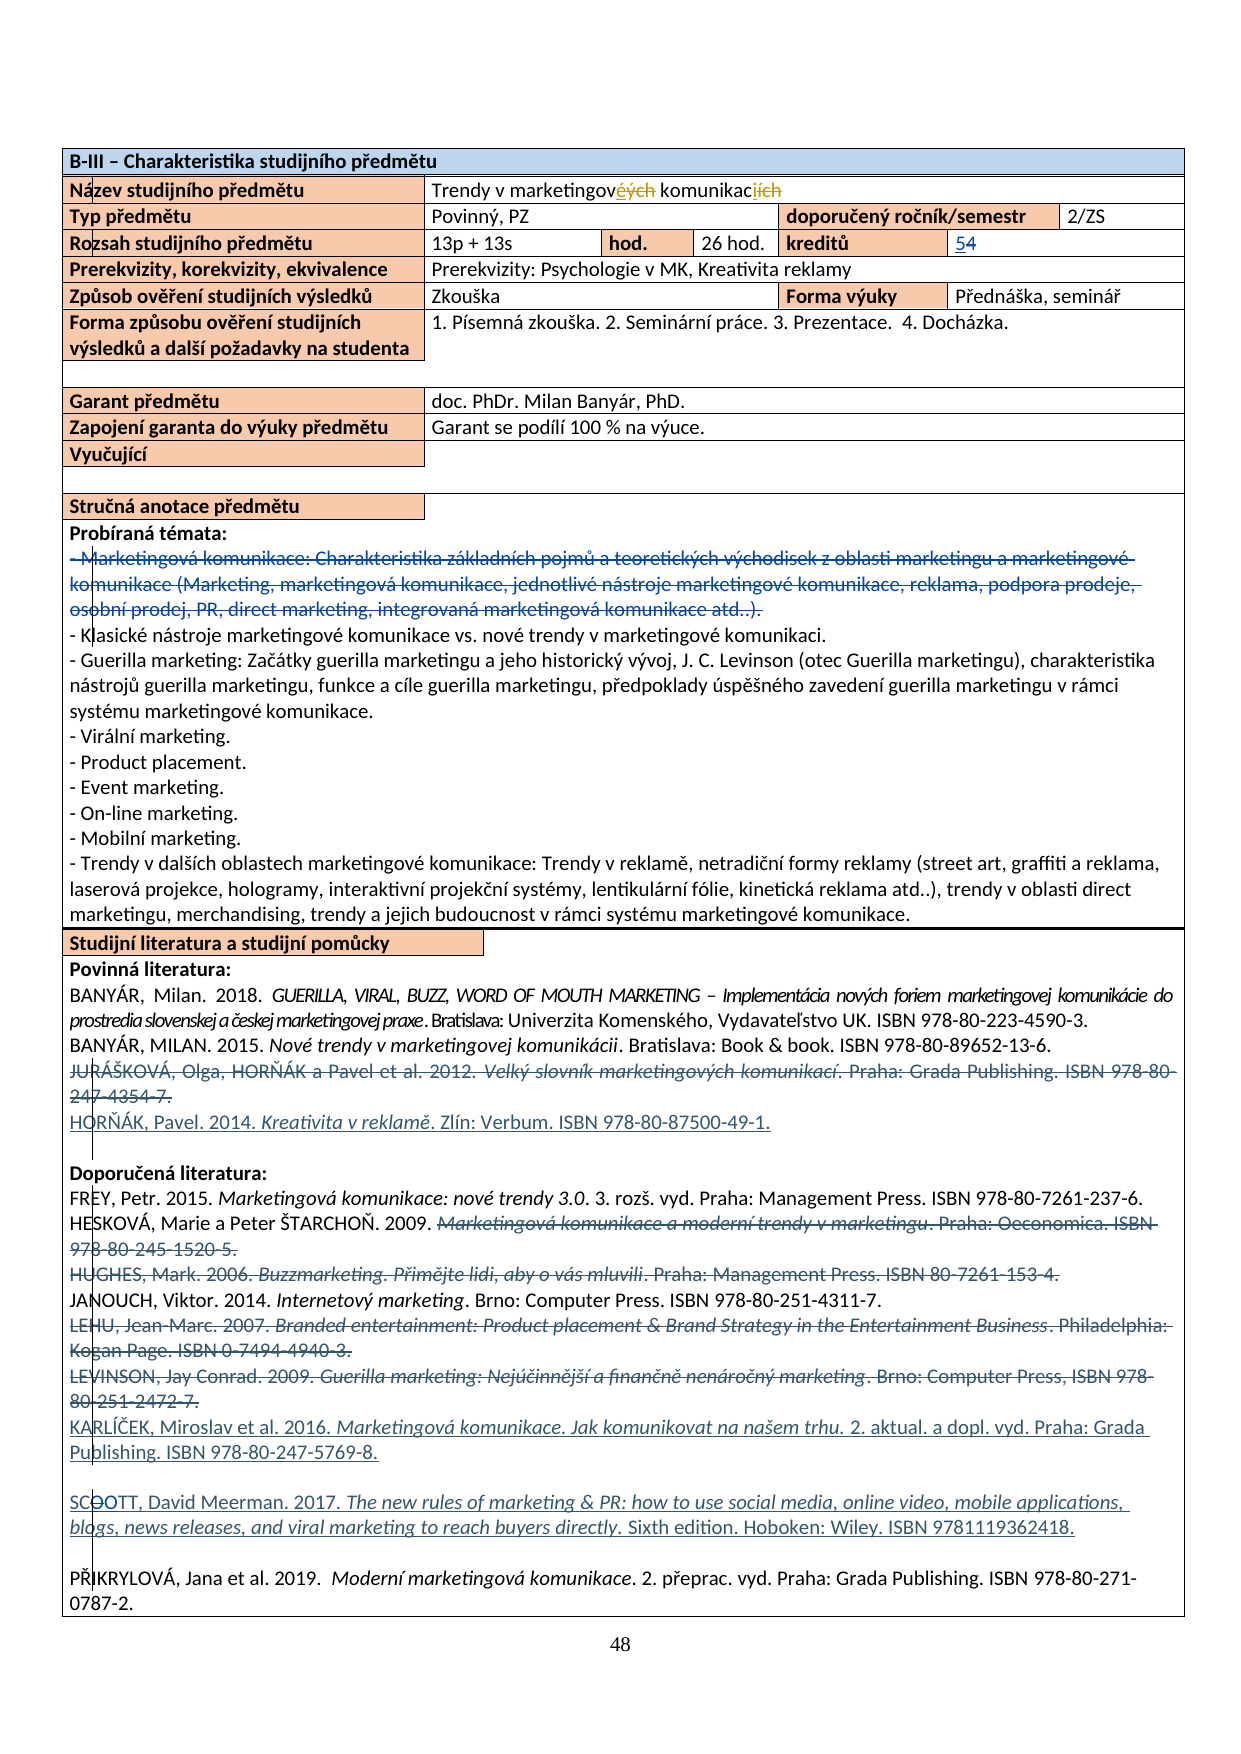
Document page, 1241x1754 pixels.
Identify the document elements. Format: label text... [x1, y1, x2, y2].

table_cell Prerekvizity: Psychologie v MK, Kreativita reklamy [425, 257, 1184, 282]
table_cell Forma výuky [779, 283, 947, 308]
table_cell [948, 230, 1184, 256]
table_cell 26 hod. [694, 230, 778, 256]
table_cell 13p + 13s [425, 230, 601, 256]
table_cell Rozsah studijního předmětu [93, 230, 424, 256]
table_cell doporučený ročník/semestr [779, 204, 1059, 229]
table_cell Forma způsobu ověření studijních výsledků a další požadavky na studenta [63, 310, 424, 360]
table_cell Probíraná témata: - Klasické nástroje marketingové komunikace vs. nové trendy v marketingové komunikaci. - Guerilla marketing: Začátky guerilla marketingu a jeho historický vývoj, J. C. Levinson (otec Guerilla marketingu), charakteristika nástrojů guerilla marketingu, funkce a cíle guerilla marketingu, předpoklady úspěšného zavedení guerilla marketingu v rámci systému marketingové komunikace. - Virální marketing. - Product placement. - Event marketing. - On-line marketing. - Mobilní marketing. - Trendy v dalších oblastech marketingové komunikace: Trendy v reklamě, netradiční formy reklamy (street art, graffiti a reklama, laserová projekce, hologramy, interaktivní projekční systémy, lentikulární fólie, kinetická reklama atd..), trendy v oblasti direct marketingu, merchandising, trendy a jejich budoucnost v rámci systému marketingové komunikace. [63, 519, 1184, 927]
table_cell hod. [602, 230, 693, 256]
table_cell doc. PhDr. Milan Banyár, PhD. [425, 388, 1184, 413]
table_cell [425, 441, 1184, 466]
table_cell Způsob ověření studijních výsledků [63, 283, 424, 308]
table_cell Trendy v marketingov komunikac [425, 177, 1184, 203]
table_cell Zkouška [425, 283, 778, 308]
table_cell Vyučující [63, 441, 424, 466]
table_cell 2/ZS [1060, 204, 1184, 229]
table_cell Povinný, PZ [425, 204, 778, 229]
table_cell kreditů [779, 230, 947, 256]
table_cell Stručná anotace předmětu [63, 494, 424, 519]
table_cell Přednáška, seminář [948, 283, 1184, 308]
table_cell Typ předmětu [63, 204, 424, 229]
table_cell Zapojení garanta do výuky předmětu [63, 414, 424, 440]
table_cell Prerekvizity, korekvizity, ekvivalence [63, 257, 424, 282]
table_cell Studijní literatura a studijní pomůcky [63, 930, 483, 955]
table_cell 1. Písemná zkouška. 2. Seminární práce. 3. Prezentace. 4. Docházka. [425, 310, 1184, 360]
table_cell [63, 360, 1184, 387]
table_cell [425, 494, 1184, 519]
table_cell Garant se podílí 100 % na výuce. [425, 414, 1184, 440]
table_header B-III – Charakteristika studijního předmětu [63, 149, 1184, 174]
table_cell [63, 466, 1184, 493]
table_cell [484, 930, 1184, 955]
table_cell Název studijního předmětu [93, 177, 424, 203]
table_cell Garant předmětu [63, 388, 424, 413]
